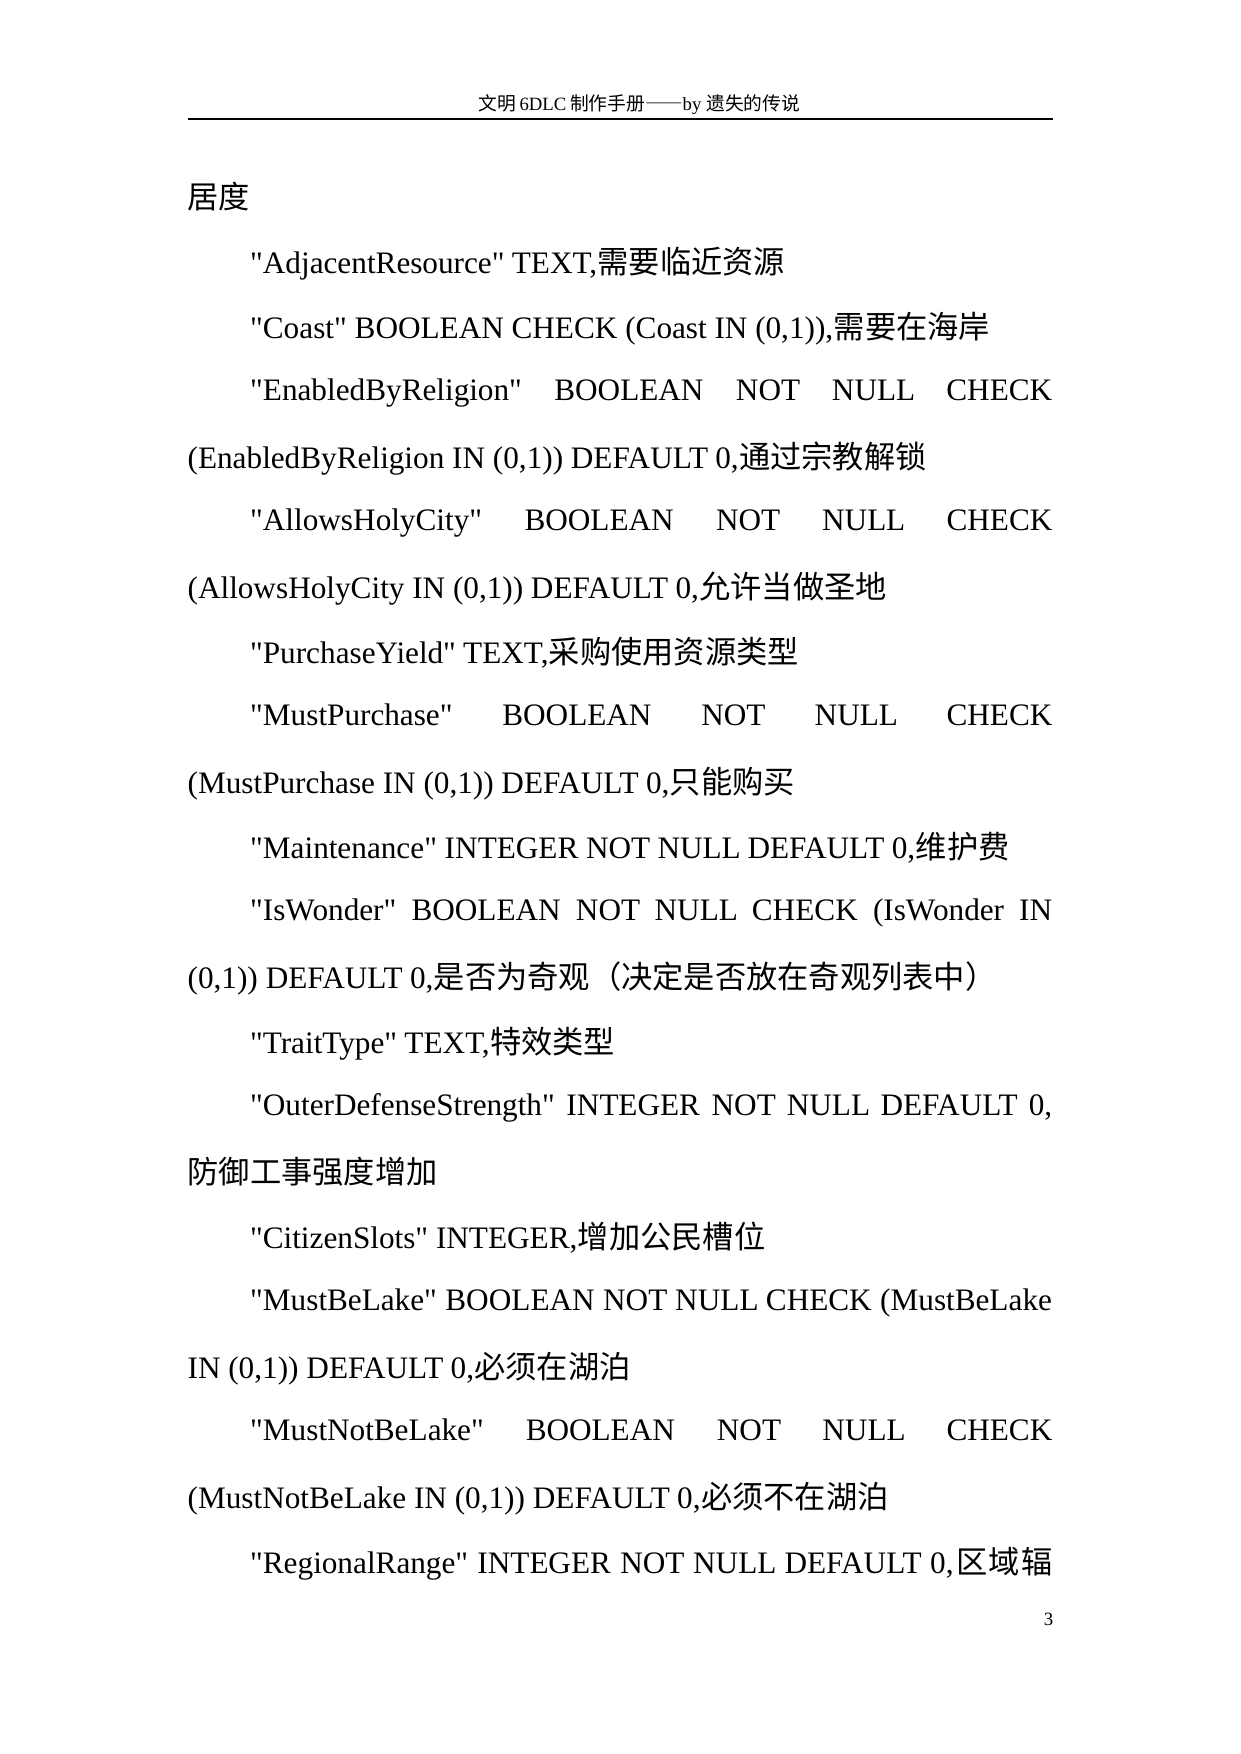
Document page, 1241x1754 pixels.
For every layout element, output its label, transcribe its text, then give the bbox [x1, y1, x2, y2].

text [187, 162, 1053, 227]
text "OuterDefenseStrength" INTEGER NOT NULL DEFAULT 0,防御工事强度增加 [187, 1072, 1053, 1202]
text "CitizenSlots" INTEGER,增加公民槽位 [187, 1202, 1053, 1267]
text "MustNotBeLake" BOOLEAN NOT NULL CHECK (MustNotBeLake IN (0,1)) DEFAULT 0,必须不在湖泊 [187, 1397, 1053, 1527]
text "IsWonder" BOOLEAN NOT NULL CHECK (IsWonder IN (0,1)) DEFAULT 0,是否为奇观（决定是否放在奇观列表中） [187, 877, 1053, 1007]
text "MustPurchase" BOOLEAN NOT NULL CHECK (MustPurchase IN (0,1)) DEFAULT 0,只能购买 [187, 682, 1053, 812]
text "EnabledByReligion" BOOLEAN NOT NULL CHECK (EnabledByReligion IN (0,1)) DEFAULT 0,通过宗教解锁 [187, 357, 1053, 487]
text "Maintenance" INTEGER NOT NULL DEFAULT 0,维护费 [187, 812, 1053, 877]
text "MustBeLake" BOOLEAN NOT NULL CHECK (MustBeLake IN (0,1)) DEFAULT 0,必须在湖泊 [187, 1267, 1053, 1397]
text "AllowsHolyCity" BOOLEAN NOT NULL CHECK (AllowsHolyCity IN (0,1)) DEFAULT 0,允许当做圣地 [187, 487, 1053, 617]
text "TraitType" TEXT,特效类型 [187, 1007, 1053, 1072]
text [187, 1527, 1053, 1592]
text "AdjacentResource" TEXT,需要临近资源 [187, 227, 1053, 292]
text "Coast" BOOLEAN CHECK (Coast IN (0,1)),需要在海岸 [187, 292, 1053, 357]
text "PurchaseYield" TEXT,采购使用资源类型 [187, 617, 1053, 682]
